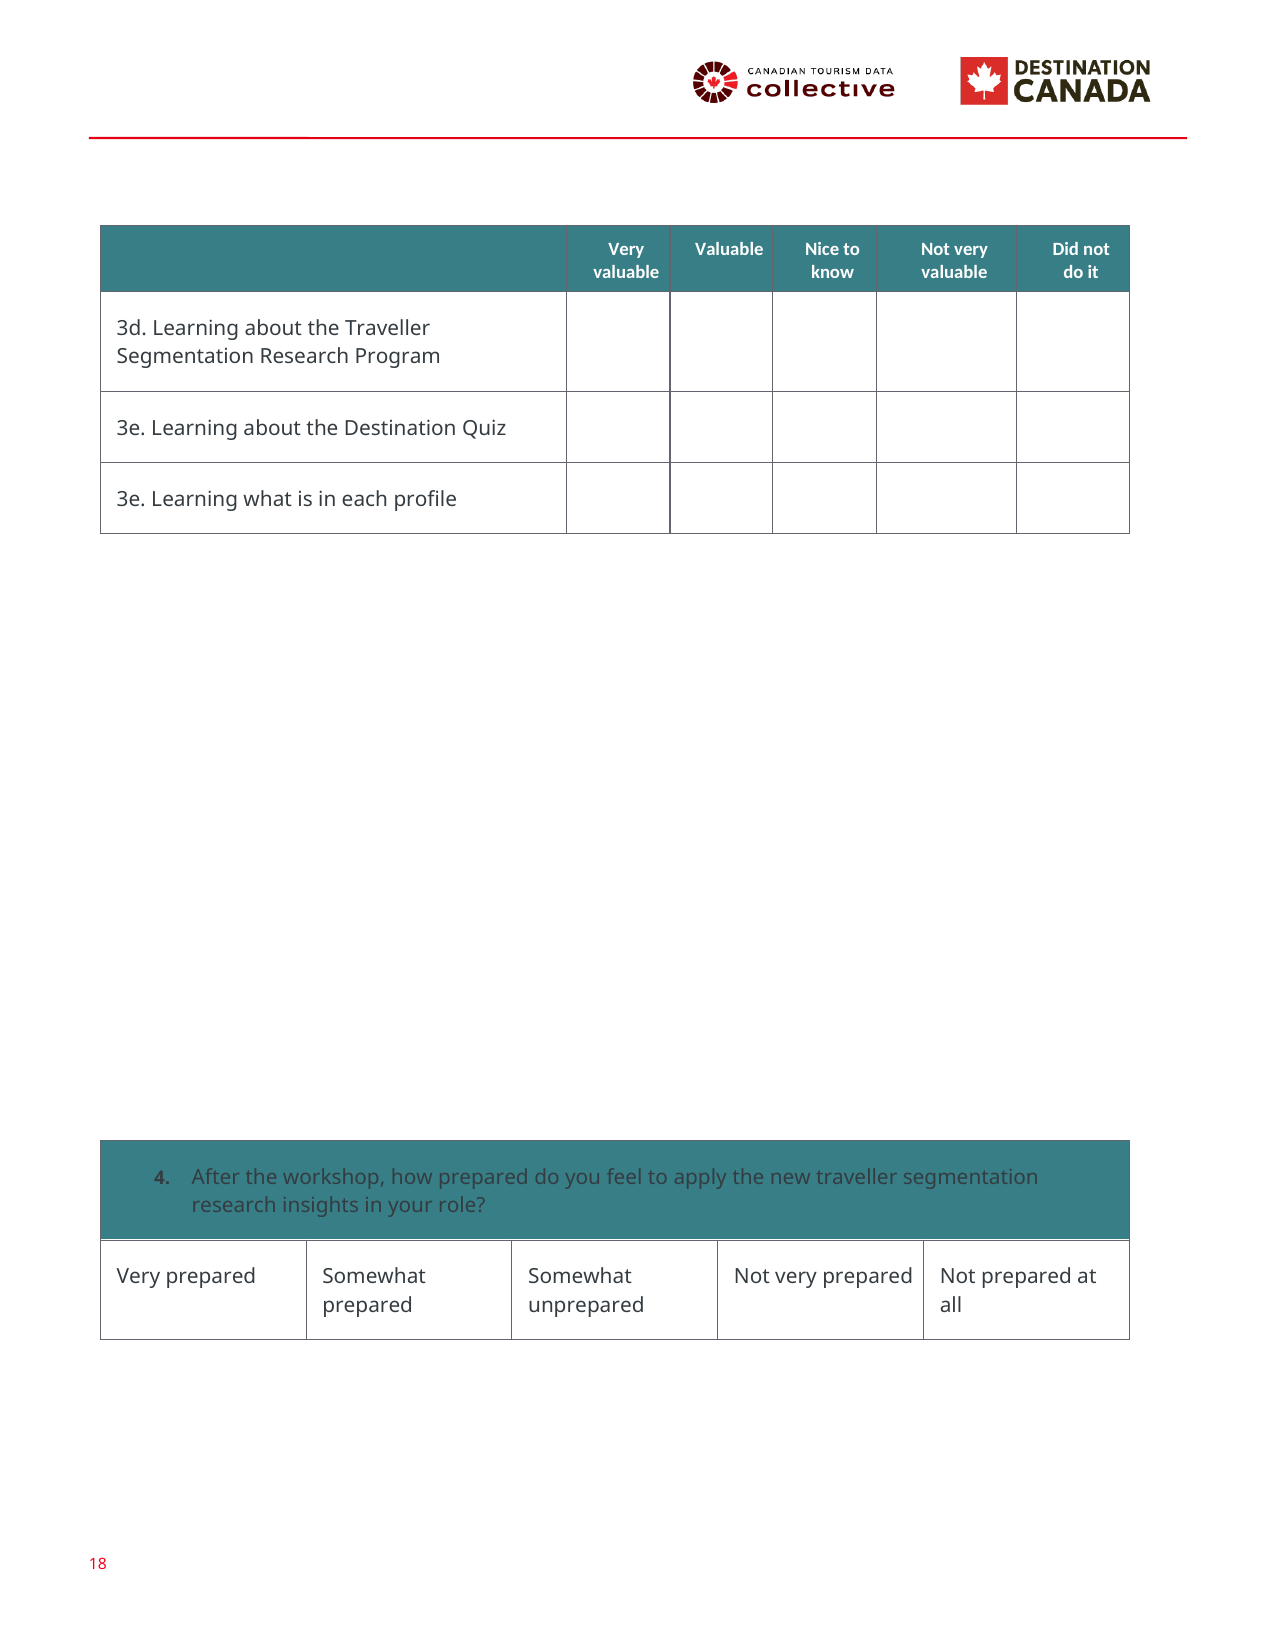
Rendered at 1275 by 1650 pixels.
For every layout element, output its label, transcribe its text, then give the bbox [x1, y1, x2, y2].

table_cell Somewhat prepared [307, 1241, 511, 1339]
table_cell Very prepared [101, 1241, 306, 1339]
table_cell Somewhat unprepared [512, 1241, 717, 1339]
table_cell [773, 463, 876, 533]
table_header Nice to know [773, 226, 876, 291]
table_cell 3e. Learning about the Destination Quiz [101, 392, 566, 462]
table_cell [1017, 392, 1129, 462]
table_cell [567, 292, 669, 391]
table_cell 3e. Learning what is in each profile [101, 463, 566, 533]
table_cell [877, 392, 1016, 462]
table_cell [1017, 292, 1129, 391]
table_cell 3d. Learning about the Traveller Segmentation Research Program [101, 292, 566, 391]
table_cell [1017, 463, 1129, 533]
table_cell [773, 392, 876, 462]
table_cell [567, 463, 669, 533]
table_cell [671, 292, 772, 391]
table_cell [567, 392, 669, 462]
picture [672, 44, 1172, 117]
table_cell Not prepared at all [924, 1241, 1129, 1339]
table_cell [877, 292, 1016, 391]
table_cell [877, 463, 1016, 533]
table_header [101, 226, 566, 291]
table_header Very valuable [567, 226, 669, 291]
table_cell [773, 292, 876, 391]
table_cell [671, 392, 772, 462]
table_header Not very valuable [877, 226, 1016, 291]
table_cell [671, 463, 772, 533]
table_header After the workshop, how prepared do you feel to apply the new traveller segmentation research insights in your role? [101, 1141, 1129, 1239]
table_header Valuable [671, 226, 772, 291]
table_cell Not very prepared [718, 1241, 923, 1339]
table_header Did not do it [1017, 226, 1129, 291]
